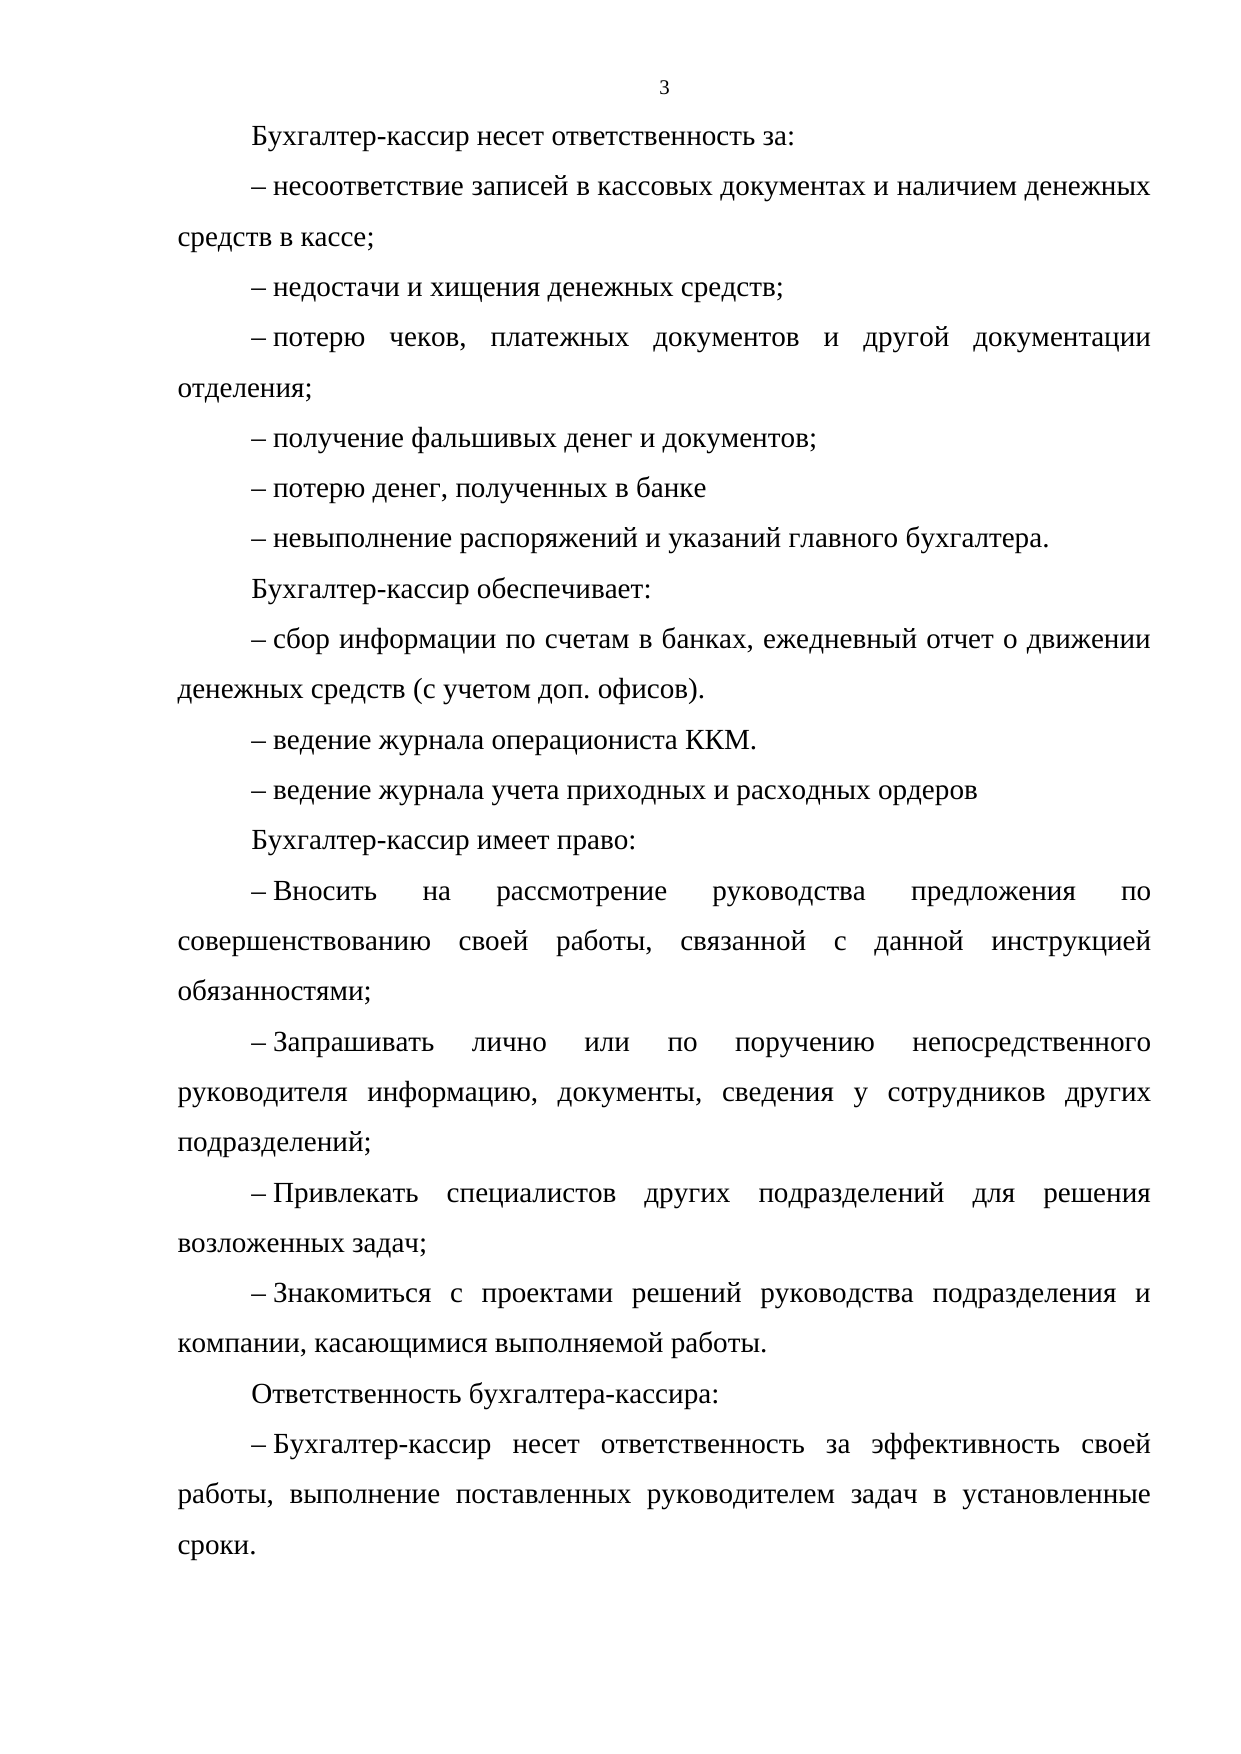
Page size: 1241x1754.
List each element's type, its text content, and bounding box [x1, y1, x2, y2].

text – ведение журнала операциониста ККМ. [177, 722, 1152, 755]
text – Запрашивать лично или по поручению непосредственного руководителя информацию, документы, сведения у сотрудников других подразделений; [177, 1024, 1152, 1158]
text Бухгалтер-кассир имеет право: [177, 822, 1152, 856]
text Бухгалтер-кассир обеспечивает: [177, 571, 1152, 604]
text Бухгалтер-кассир несет ответственность за: [177, 118, 1152, 152]
text – Знакомиться с проектами решений руководства подразделения и компании, касающимися выполняемой работы. [177, 1275, 1152, 1359]
text – несоответствие записей в кассовых документах и наличием денежных средств в кассе; [177, 168, 1152, 252]
text – Вносить на рассмотрение руководства предложения по совершенствованию своей работы, связанной с данной инструкцией обязанностями; [177, 873, 1152, 1007]
text – ведение журнала учета приходных и расходных ордеров [177, 772, 1152, 806]
text Ответственность бухгалтера-кассира: [177, 1376, 1152, 1409]
text – потерю денег, полученных в банке [177, 470, 1152, 504]
text – сбор информации по счетам в банках, ежедневный отчет о движении денежных средств (с учетом доп. офисов). [177, 621, 1152, 705]
text – Привлекать специалистов других подразделений для решения возложенных задач; [177, 1175, 1152, 1258]
text – потерю чеков, платежных документов и другой документации отделения; [177, 319, 1152, 403]
text – недостачи и хищения денежных средств; [177, 269, 1152, 303]
text – получение фальшивых денег и документов; [177, 420, 1152, 453]
text – Бухгалтер-кассир несет ответственность за эффективность своей работы, выполнение поставленных руководителем задач в установленные сроки. [177, 1426, 1152, 1560]
text – невыполнение распоряжений и указаний главного бухгалтера. [177, 521, 1152, 554]
